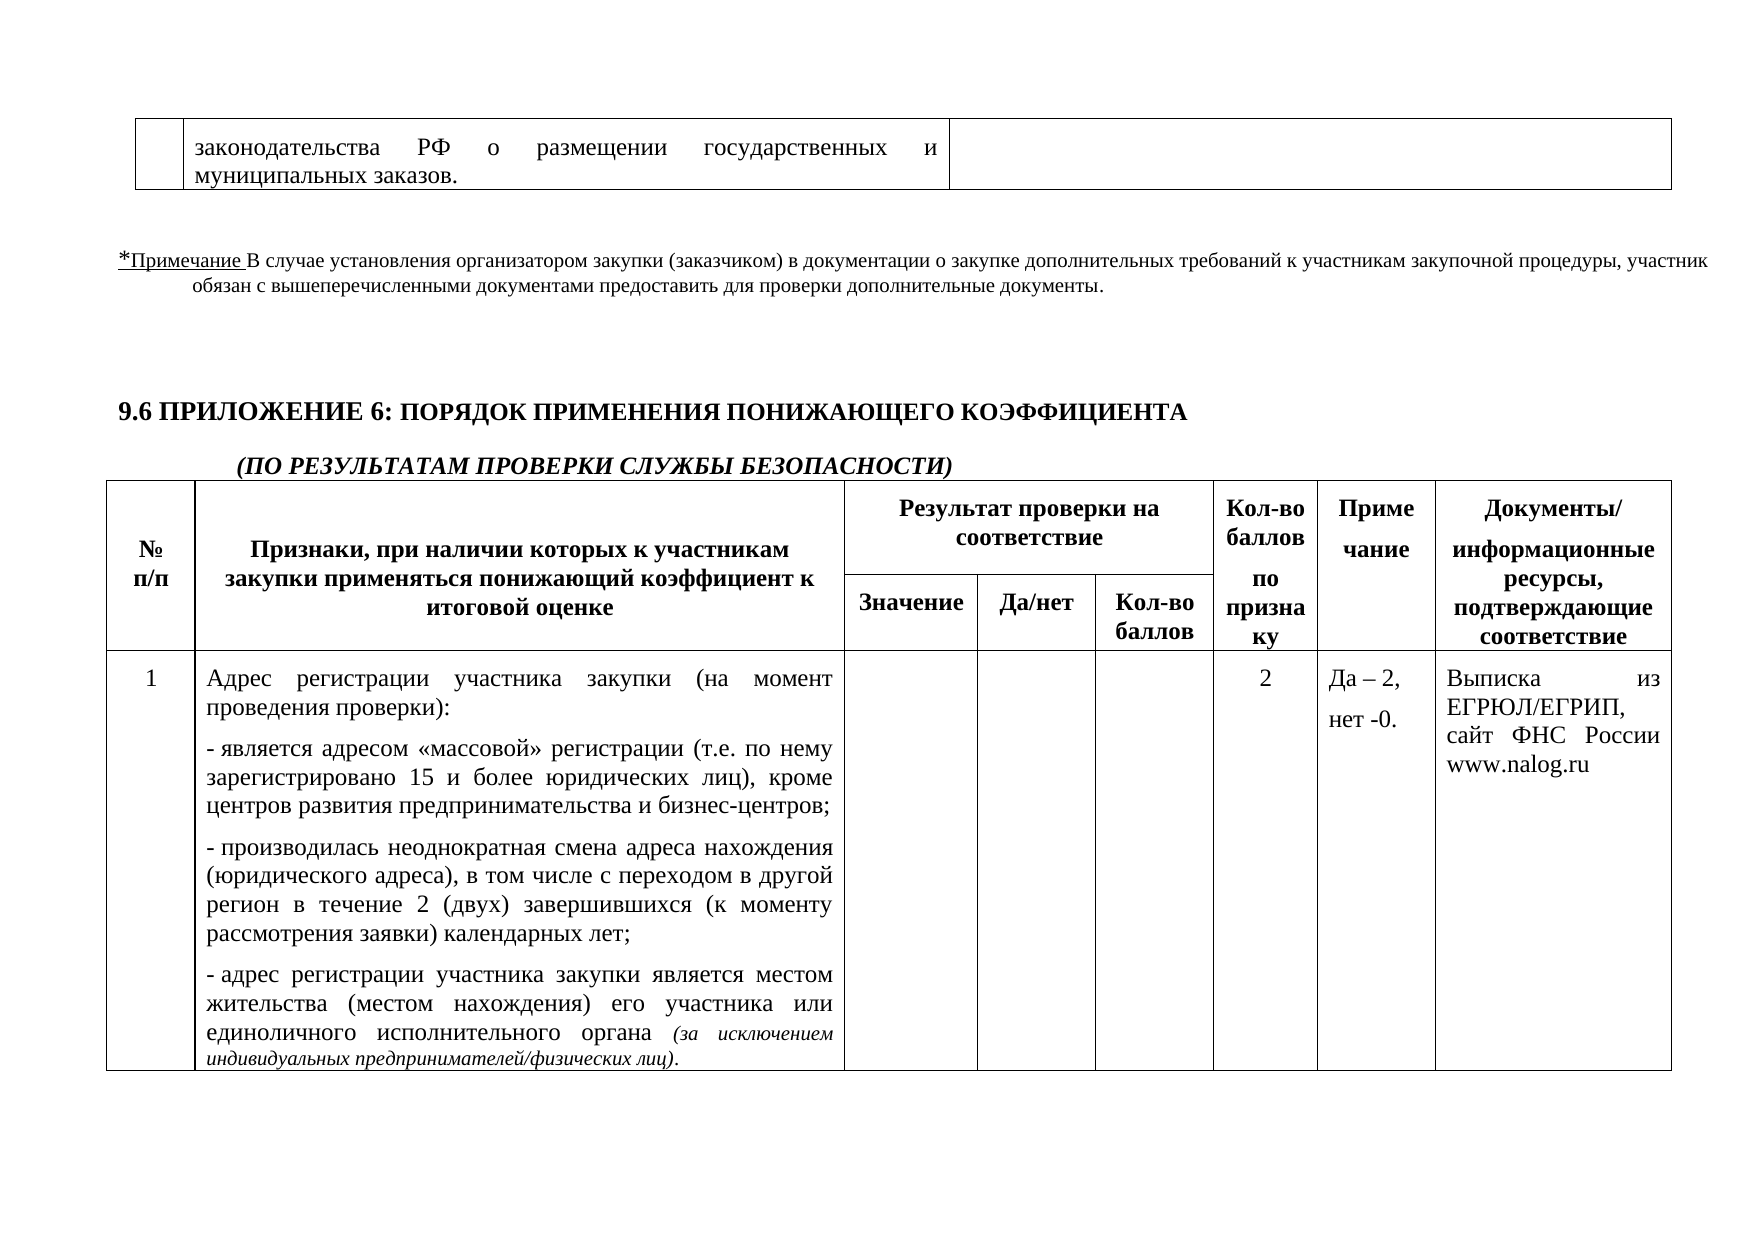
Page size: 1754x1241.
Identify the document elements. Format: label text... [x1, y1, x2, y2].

table_header Кол-во баллов по признаку [1214, 481, 1317, 649]
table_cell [184, 119, 949, 189]
text *Примечание В случае установления организатором закупки (заказчиком) в документации о закупке дополнительных требований к участникам закупочной процедуры, участник обязан с вышеперечисленными документами предоставить для проверки дополнительные документы. [118, 244, 1710, 297]
table_cell 12 [136, 119, 183, 189]
list 9.6 ПРИЛОЖЕНИЕ 6: ПОРЯДОК ПРИМЕНЕНИЯ ПОНИЖАЮЩЕГО КОЭФФИЦИЕНТА [118, 395, 1710, 426]
list (ПО РЕЗУЛЬТАТАМ ПРОВЕРКИ СЛУЖБЫ БЕЗОПАСНОСТИ) [236, 451, 1710, 480]
table_cell Кол-во баллов [1096, 575, 1213, 649]
table_header Признаки, при наличии которых к участникам закупки применяться понижающий коэффициент к итоговой оценке [196, 481, 844, 649]
table_cell [978, 651, 1095, 1070]
table_cell 1 [107, 651, 194, 1070]
table_header Приме чание [1318, 481, 1435, 649]
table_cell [950, 119, 1671, 189]
table_header Документы/ информационные ресурсы, подтверждающие соответствие [1436, 481, 1671, 649]
table_header Результат проверки на соответствие [845, 481, 1213, 574]
table_cell [1096, 651, 1213, 1070]
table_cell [1436, 651, 1671, 1070]
table_cell Значение [845, 575, 977, 649]
table_cell [845, 651, 977, 1070]
table_cell 2 [1214, 651, 1317, 1070]
table_cell Да/нет [978, 575, 1095, 649]
table_cell Адрес регистрации участника закупки (на момент проведения проверки): - является адресом «массовой» регистрации (т.е. по нему зарегистрировано 15 и более юридических лиц), кроме центров развития предпринимательства и бизнес-центров; - производилась неоднократная смена адреса нахождения (юридического адреса), в том числе с переходом в другой регион в течение 2 (двух) завершившихся (к моменту рассмотрения заявки) календарных лет; - адрес регистрации участника закупки является местом жительства (местом нахождения) его участника или единоличного исполнительного органа (за исключением индивидуальных предпринимателей/физических лиц). [196, 651, 844, 1070]
table_cell Да – 2, нет -0. [1318, 651, 1435, 1070]
table_header № п/п [107, 481, 194, 649]
